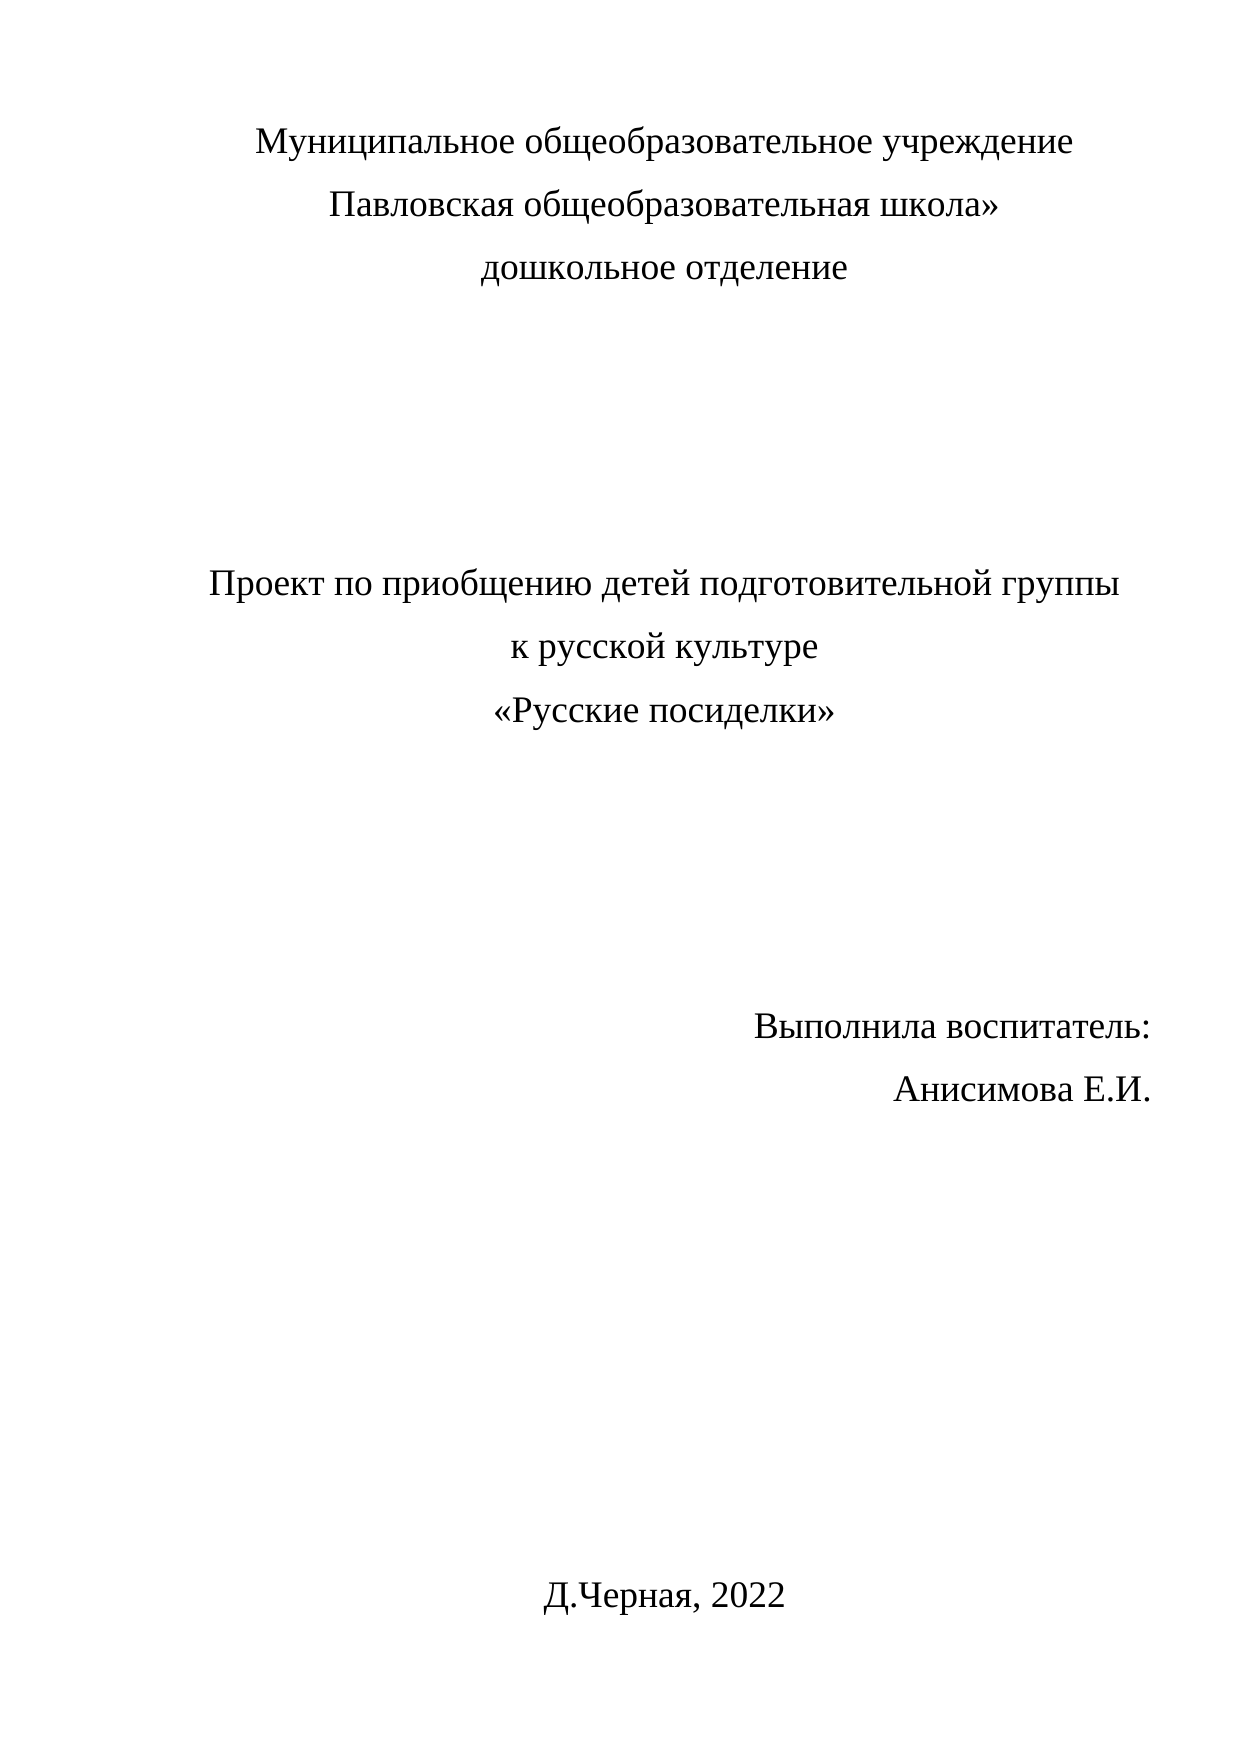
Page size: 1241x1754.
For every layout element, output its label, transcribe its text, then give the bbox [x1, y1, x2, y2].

text «Русские посиделки» [177, 687, 1152, 730]
text дошкольное отделение [177, 244, 1152, 288]
text Анисимова Е.И. [177, 1067, 1152, 1110]
text Павловская общеобразовательная школа» [177, 181, 1152, 224]
text Проект по приобщению детей подготовительной группы [177, 561, 1152, 604]
text Д.Черная, 2022 [177, 1572, 1152, 1616]
text к русской культуре [177, 624, 1152, 667]
text Выполнила воспитатель: [177, 1003, 1152, 1046]
text Муниципальное общеобразовательное учреждение [177, 118, 1152, 161]
